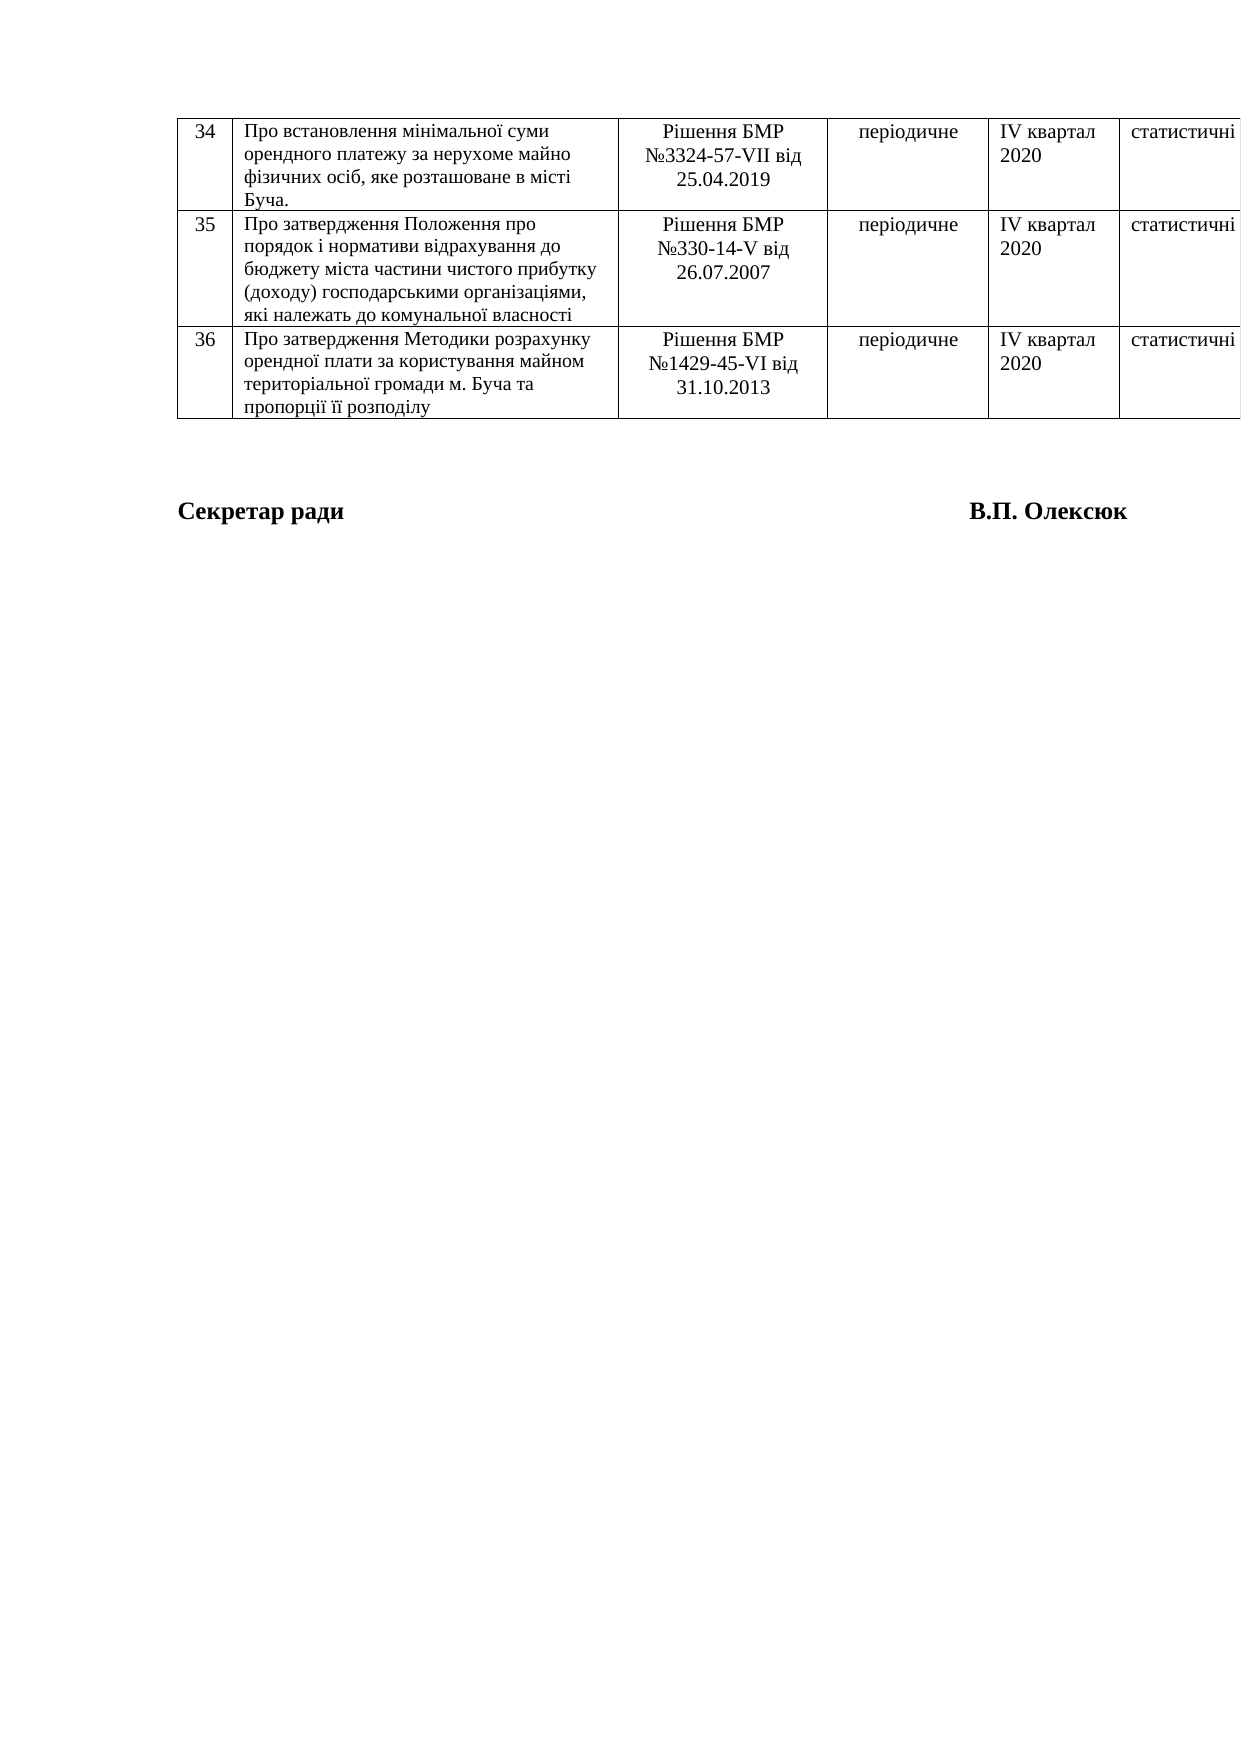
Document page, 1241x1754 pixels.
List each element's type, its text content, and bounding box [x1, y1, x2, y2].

table_cell 36 [178, 327, 232, 418]
table_cell періодичне [828, 327, 988, 418]
table_cell періодичне [828, 119, 988, 210]
table_cell статистичні [1120, 211, 1240, 326]
table_cell Рішення БМР №330-14-V від 26.07.2007 [619, 211, 827, 326]
table_cell Рішення БМР №1429-45-VI від 31.10.2013 [619, 327, 827, 418]
table_cell статистичні [1120, 327, 1240, 418]
table_cell IV квартал 2020 [989, 211, 1119, 326]
table_cell 34 [178, 119, 232, 210]
text Секретар ради В.П. Олексюк [177, 496, 1173, 524]
table_cell Рішення БМР №3324-57-VII від 25.04.2019 [619, 119, 827, 210]
table_cell статистичні [1120, 119, 1240, 210]
table_cell 35 [178, 211, 232, 326]
table_cell Про затвердження Методики розрахунку орендної плати за користування майном територіальної громади м. Буча та пропорції її розподілу [233, 327, 618, 418]
table_cell IV квартал 2020 [989, 119, 1119, 210]
table_cell Про встановлення мінімальної суми орендного платежу за нерухоме майно фізичних осіб, яке розташоване в місті Буча. [233, 119, 618, 210]
table_cell періодичне [828, 211, 988, 326]
table_cell Про затвердження Положення про порядок і нормативи відрахування до бюджету міста частини чистого прибутку (доходу) господарськими організаціями, які належать до комунальної власності [233, 211, 618, 326]
table_cell IV квартал 2020 [989, 327, 1119, 418]
